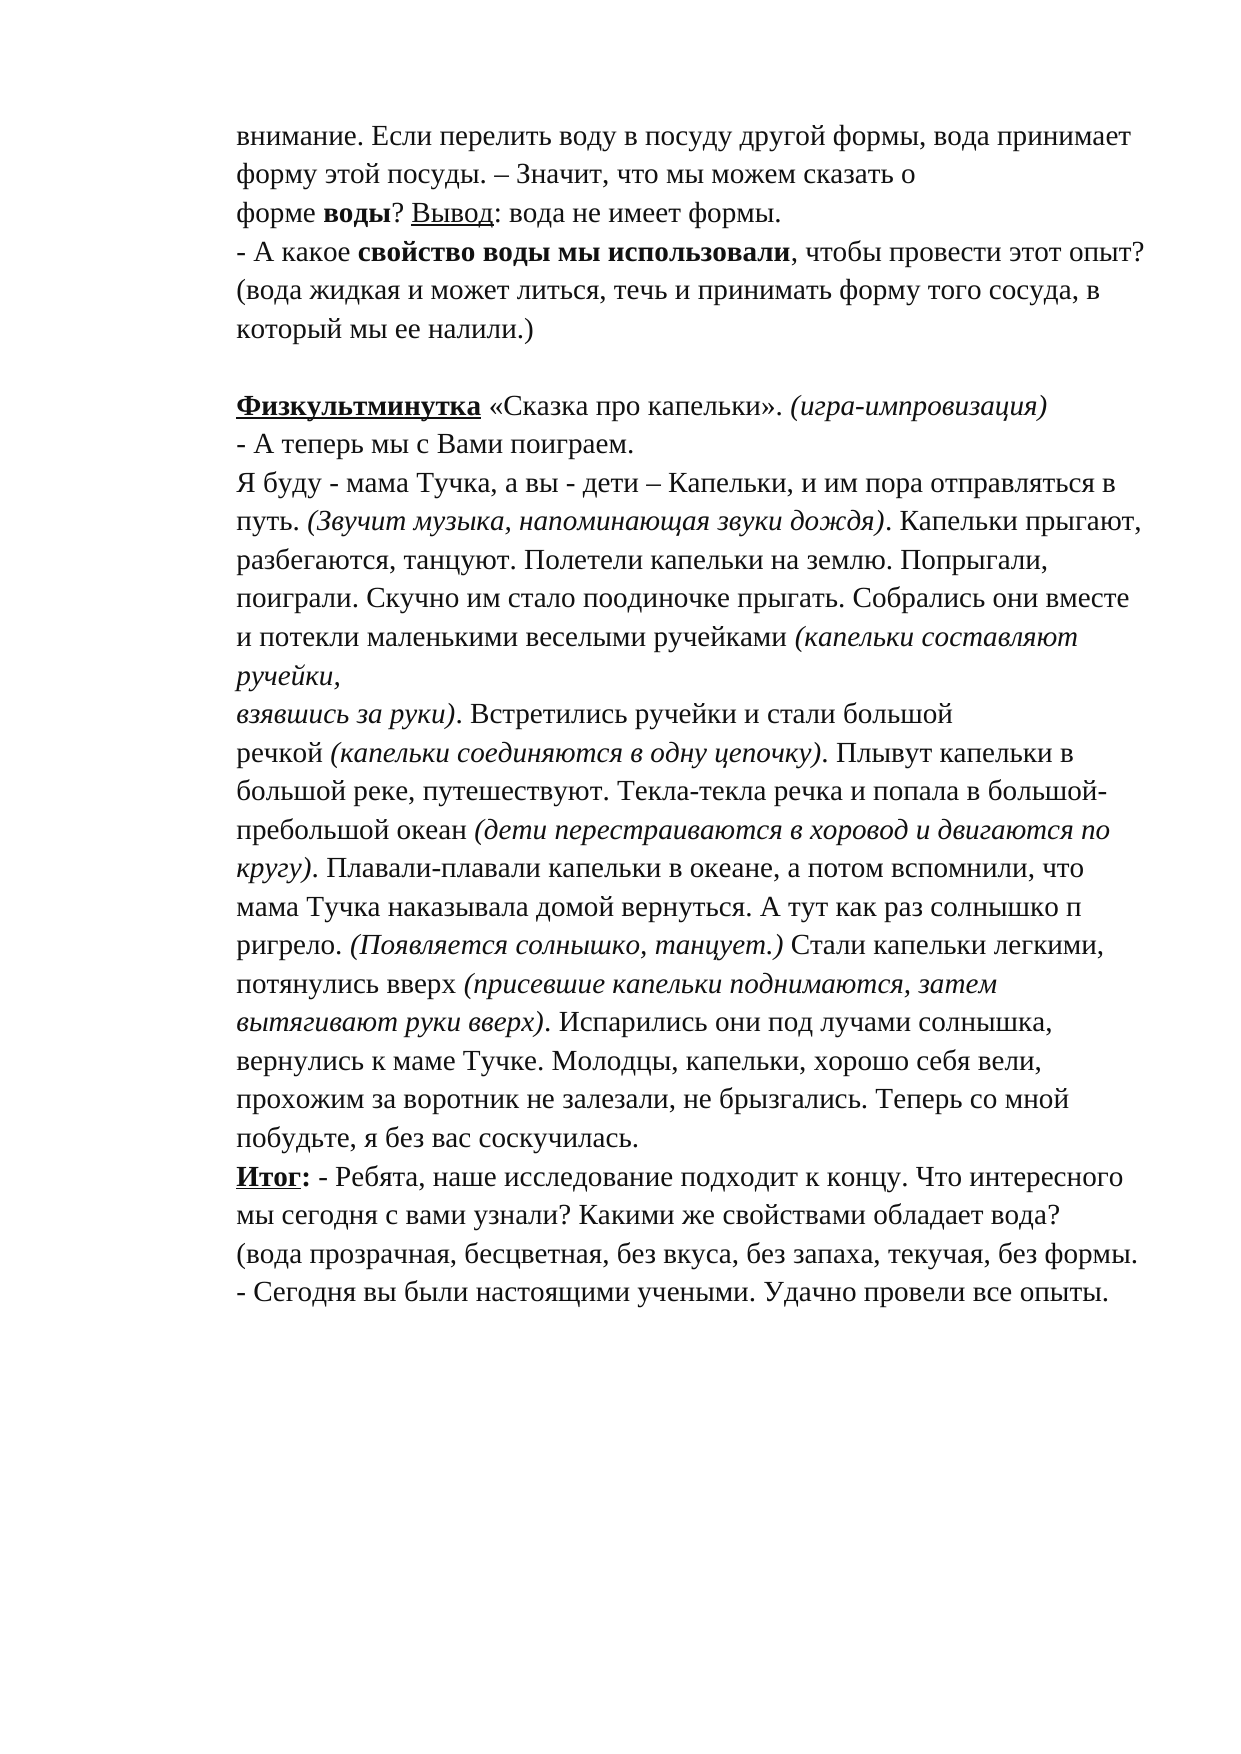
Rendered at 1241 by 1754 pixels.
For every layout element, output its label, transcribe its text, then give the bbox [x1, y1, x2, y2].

text и потекли маленькими веселыми ручейками (капельки составляют [177, 619, 1152, 653]
text Я буду - мама Тучка, а вы - дети – Капельки, и им пора отправляться в [177, 465, 1152, 498]
text - А какое свойство воды мы использовали, чтобы провести этот опыт? [177, 234, 1152, 267]
text (вода прозрачная, бесцветная, без вкуса, без запаха, текучая, без формы. [177, 1236, 1152, 1269]
text кругу). Плавали-плавали капельки в океане, а потом вспомнили, что [177, 850, 1152, 884]
text вернулись к маме Тучке. Молодцы, капельки, хорошо себя вели, [177, 1043, 1152, 1077]
text взявшись за руки). Встретились ручейки и стали большой [177, 696, 1152, 730]
text вытягивают руки вверх). Испарились они под лучами солнышка, [177, 1004, 1152, 1038]
text Физкультминутка «Сказка про капельки». (игра-импровизация) [177, 388, 1152, 421]
text Итог: - Ребята, наше исследование подходит к концу. Что интересного [177, 1159, 1152, 1192]
text речкой (капельки соединяются в одну цепочку). Плывут капельки в [177, 735, 1152, 768]
text побудьте, я без вас соскучилась. [177, 1120, 1152, 1154]
text внимание. Если перелить воду в посуду другой формы, вода принимает [177, 118, 1152, 152]
text путь. (Звучит музыка, напоминающая звуки дождя). Капельки прыгают, [177, 503, 1152, 537]
text форму этой посуды. – Значит, что мы можем сказать о [177, 157, 1152, 190]
text разбегаются, танцуют. Полетели капельки на землю. Попрыгали, [177, 542, 1152, 576]
text прохожим за воротник не залезали, не брызгались. Теперь со мной [177, 1082, 1152, 1115]
text форме воды? Вывод: вода не имеет формы. [177, 195, 1152, 229]
text пребольшой океан (дети перестраиваются в хоровод и двигаются по [177, 812, 1152, 845]
text мама Тучка наказывала домой вернуться. А тут как раз солнышко п [177, 889, 1152, 922]
text - А теперь мы с Вами поиграем. [177, 426, 1152, 460]
text - Сегодня вы были настоящими учеными. Удачно провели все опыты. [177, 1274, 1152, 1308]
text ручейки, [177, 658, 1152, 691]
text который мы ее налили.) [177, 311, 1152, 344]
text (вода жидкая и может литься, течь и принимать форму того сосуда, в [177, 272, 1152, 306]
text ригрело. (Появляется солнышко, танцует.) Стали капельки легкими, [177, 927, 1152, 961]
text потянулись вверх (присевшие капельки поднимаются, затем [177, 966, 1152, 999]
text большой реке, путешествуют. Текла-текла речка и попала в большой- [177, 773, 1152, 807]
text поиграли. Скучно им стало поодиночке прыгать. Собрались они вместе [177, 581, 1152, 614]
text мы сегодня с вами узнали? Какими же свойствами обладает вода? [177, 1197, 1152, 1231]
